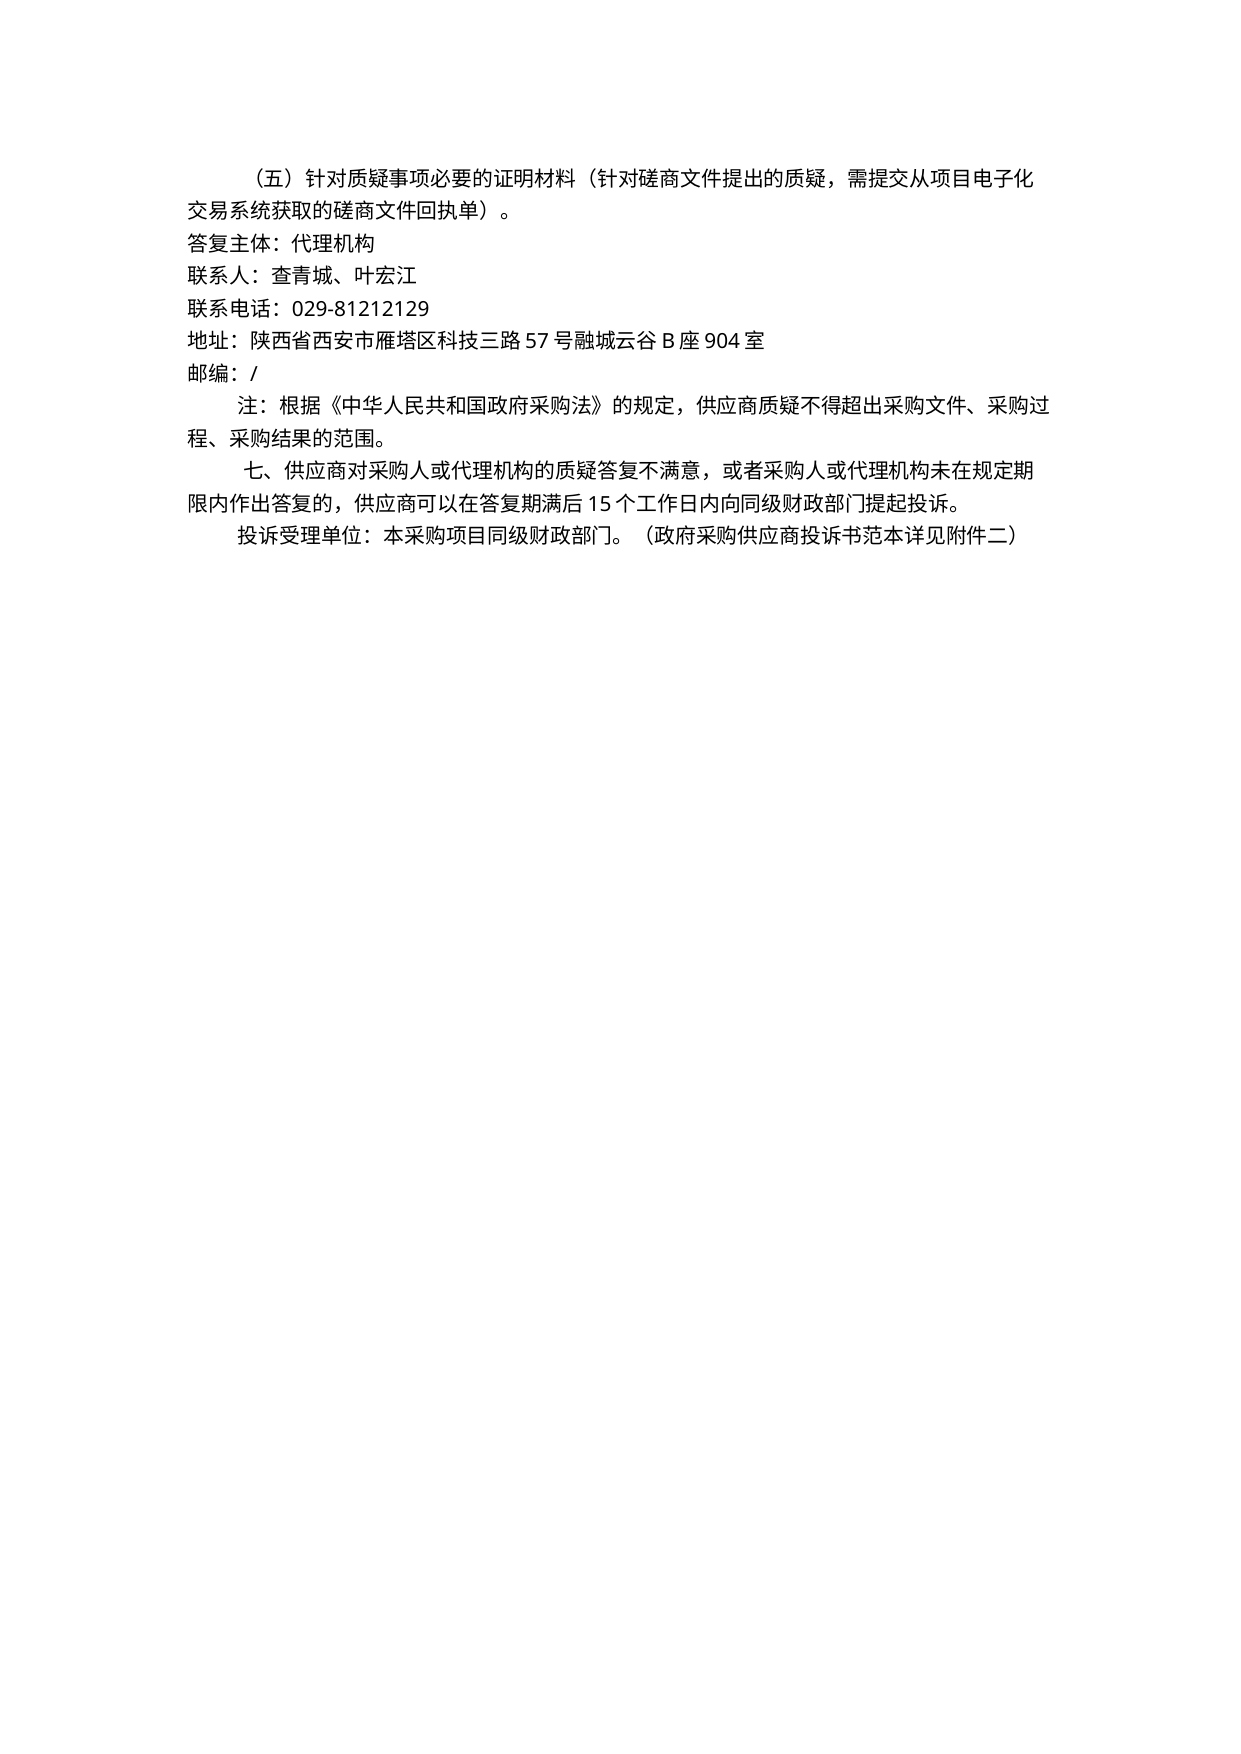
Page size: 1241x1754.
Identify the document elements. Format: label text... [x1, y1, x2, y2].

text 联系人：查青城、叶宏江 [187, 259, 1053, 292]
text 注：根据《中华人民共和国政府采购法》的规定，供应商质疑不得超出采购文件、采购过程、采购结果的范围。 [187, 389, 1053, 454]
text 投诉受理单位：本采购项目同级财政部门。（政府采购供应商投诉书范本详见附件二） [187, 519, 1053, 552]
text 七、供应商对采购人或代理机构的质疑答复不满意，或者采购人或代理机构未在规定期限内作出答复的，供应商可以在答复期满后15个工作日内向同级财政部门提起投诉。 [187, 454, 1053, 519]
text 邮编：/ [187, 357, 1053, 389]
text 联系电话：029-81212129 [187, 292, 1053, 324]
text 答复主体：代理机构 [187, 227, 1053, 259]
text （五）针对质疑事项必要的证明材料（针对磋商文件提出的质疑，需提交从项目电子化交易系统获取的磋商文件回执单）。 [187, 162, 1053, 227]
text 地址：陕西省西安市雁塔区科技三路57号融城云谷B座904室 [187, 324, 1053, 357]
